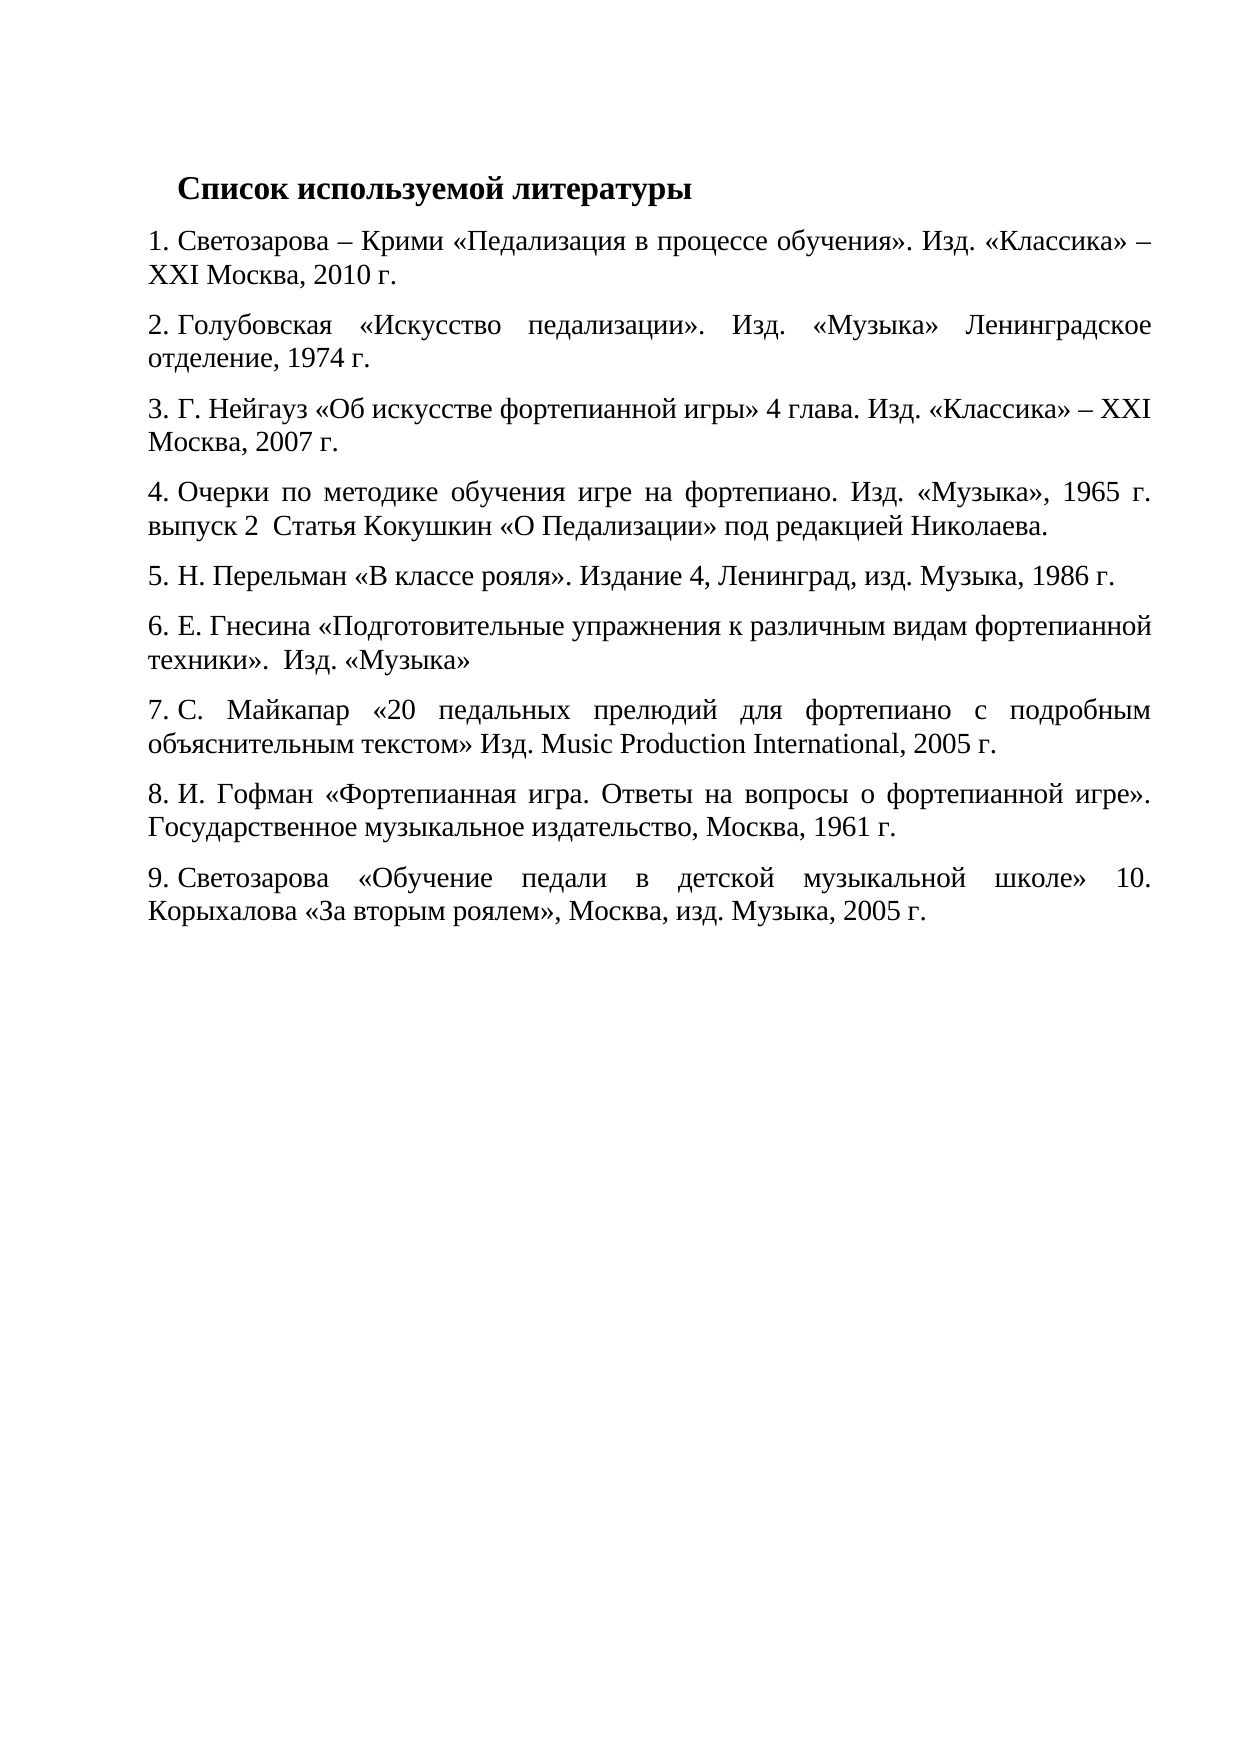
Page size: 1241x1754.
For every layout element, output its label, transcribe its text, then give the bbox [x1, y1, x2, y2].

text 9. Светозарова «Обучение педали в детской музыкальной школе» 10. Корыхалова «За вторым роялем», Москва, изд. Музыка, 2005 г. [148, 860, 1152, 927]
text 4. Очерки по методике обучения игре на фортепиано. Изд. «Музыка», 1965 г. выпуск 2 Статья Кокушкин «О Педализации» под редакцией Николаева. [148, 474, 1152, 542]
text 6. Е. Гнесина «Подготовительные упражнения к различным видам фортепианной техники». Изд. «Музыка» [148, 608, 1152, 676]
text Список используемой литературы [162, 168, 1152, 207]
text 8. И. Гофман «Фортепианная игра. Ответы на вопросы о фортепианной игре». Государственное музыкальное издательство, Москва, 1961 г. [148, 776, 1152, 843]
text 3. Г. Нейгауз «Об искусстве фортепианной игры» 4 глава. Изд. «Классика» – XXI Москва, 2007 г. [148, 391, 1152, 458]
text 5. Н. Перельман «В классе рояля». Издание 4, Ленинград, изд. Музыка, 1986 г. [148, 558, 1152, 592]
text 1. Светозарова – Крими «Педализация в процессе обучения». Изд. «Классика» – XXI Москва, 2010 г. [148, 223, 1152, 290]
text 7. С. Майкапар «20 педальных прелюдий для фортепиано с подробным объяснительным текстом» Изд. Music Production International, 2005 г. [148, 692, 1152, 759]
text 2. Голубовская «Искусство педализации». Изд. «Музыка» Ленинградское отделение, 1974 г. [148, 307, 1152, 374]
